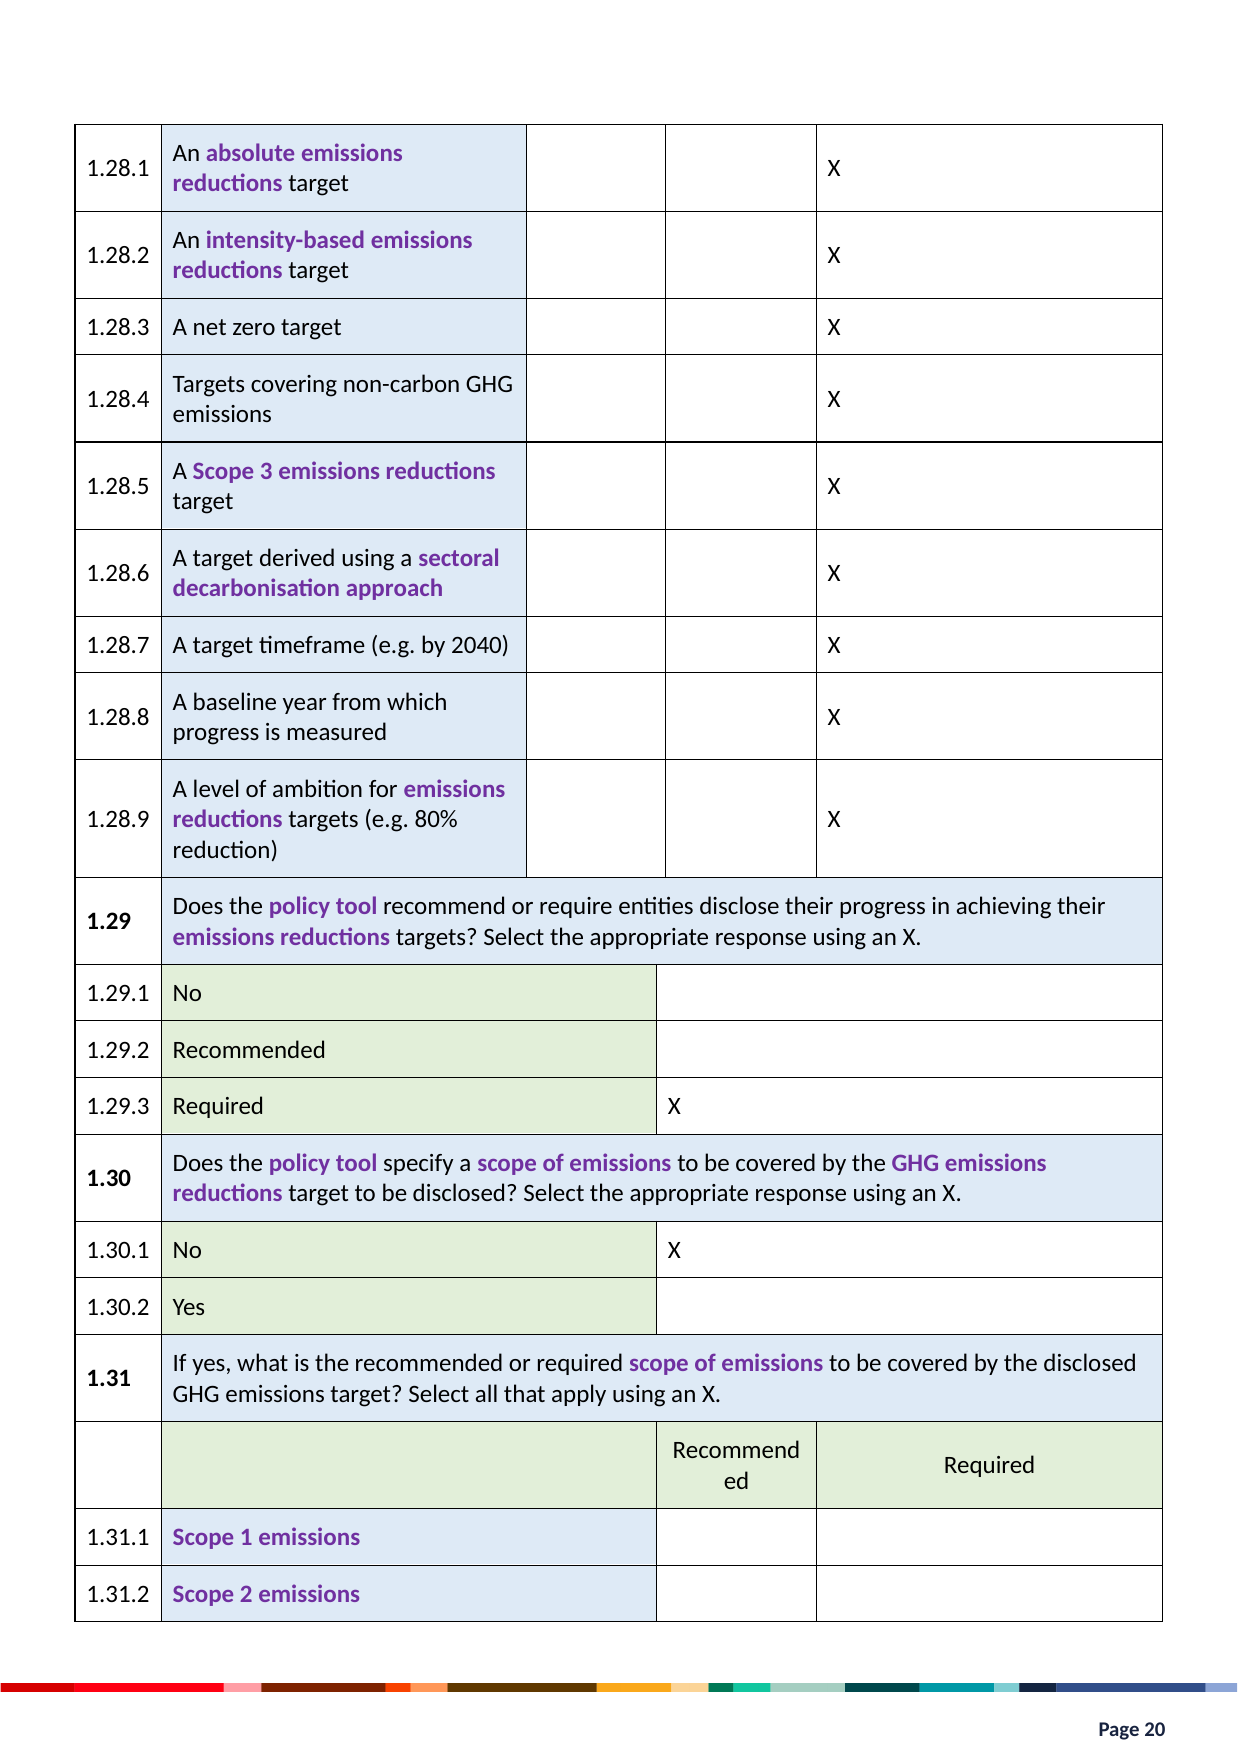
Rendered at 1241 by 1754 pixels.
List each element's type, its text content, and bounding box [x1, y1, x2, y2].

table_cell X [817, 212, 1162, 298]
table_cell [657, 1278, 1162, 1334]
table_cell Scope 1 emissions [162, 1509, 656, 1564]
table_cell [657, 1021, 1162, 1077]
table_cell [527, 125, 665, 211]
table_cell [657, 1509, 816, 1564]
table_cell [527, 617, 665, 672]
table_cell [527, 673, 665, 759]
table_cell Targets covering non-carbon GHG emissions [162, 355, 526, 441]
table_cell [527, 443, 665, 528]
table_cell X [817, 443, 1162, 528]
table_cell Recommended [657, 1422, 816, 1508]
table_cell X [817, 355, 1162, 441]
table_cell No [162, 1222, 656, 1277]
table_cell 1.31 [76, 1335, 161, 1421]
table_cell [666, 125, 816, 211]
table_cell [817, 1566, 1162, 1621]
table_cell X [817, 760, 1162, 877]
table_cell Recommended [162, 1021, 656, 1077]
table_cell If yes, what is the recommended or required scope of emissions to be covered by the disclosed GHG emissions target? Select all that apply using an X. [162, 1335, 1162, 1421]
table_cell Required [817, 1422, 1162, 1508]
table_cell 1.29 [76, 878, 161, 964]
table_cell X [817, 617, 1162, 672]
table_cell [666, 355, 816, 441]
table_cell [666, 443, 816, 528]
table_cell 1.28.7 [76, 617, 161, 672]
table_cell [527, 760, 665, 877]
table_cell Does the policy tool recommend or require entities disclose their progress in achieving their emissions reductions targets? Select the appropriate response using an X. [162, 878, 1162, 964]
table_cell 1.29.2 [76, 1021, 161, 1077]
table_cell [527, 299, 665, 354]
table_cell [657, 1566, 816, 1621]
table_cell [527, 355, 665, 441]
table_cell [657, 965, 1162, 1020]
table_cell [666, 212, 816, 298]
table_cell 1.28.6 [76, 530, 161, 616]
table_cell 1.28.3 [76, 299, 161, 354]
table_cell 1.29.1 [76, 965, 161, 1020]
table_cell [666, 617, 816, 672]
table_cell A target derived using a sectoral decarbonisation approach [162, 530, 526, 616]
table_cell [666, 673, 816, 759]
table_cell X [817, 530, 1162, 616]
table_cell Scope 2 emissions [162, 1566, 656, 1621]
table_cell 1.29.3 [76, 1078, 161, 1133]
table_cell Does the policy tool specify a scope of emissions to be covered by the GHG emissions reductions target to be disclosed? Select the appropriate response using an X. [162, 1135, 1162, 1221]
table_cell 1.31.2 [76, 1566, 161, 1621]
table_cell 1.30.1 [76, 1222, 161, 1277]
table_cell [527, 212, 665, 298]
table_cell [666, 299, 816, 354]
table_cell [817, 1509, 1162, 1564]
table_cell Required [162, 1078, 656, 1133]
table_cell A target timeframe (e.g. by 2040) [162, 617, 526, 672]
table_cell 1.30 [76, 1135, 161, 1221]
table_cell X [817, 673, 1162, 759]
table_cell 1.28.9 [76, 760, 161, 877]
table_cell A baseline year from which progress is measured [162, 673, 526, 759]
table_cell 1.28.5 [76, 443, 161, 528]
table_cell An absolute emissions reductions target [162, 125, 526, 211]
table_cell X [657, 1222, 1162, 1277]
table_cell A Scope 3 emissions reductions target [162, 443, 526, 528]
table_cell A level of ambition for emissions reductions targets (e.g. 80% reduction) [162, 760, 526, 877]
table_cell 1.28.1 [76, 125, 161, 211]
table_cell Yes [162, 1278, 656, 1334]
table_cell [666, 760, 816, 877]
table_cell [76, 1422, 161, 1508]
table_cell X [817, 299, 1162, 354]
table_cell No [162, 965, 656, 1020]
table_cell 1.28.8 [76, 673, 161, 759]
table_cell [527, 530, 665, 616]
table_cell An intensity-based emissions reductions target [162, 212, 526, 298]
table_cell 1.28.4 [76, 355, 161, 441]
table_cell A net zero target [162, 299, 526, 354]
table_cell X [817, 125, 1162, 211]
table_cell 1.30.2 [76, 1278, 161, 1334]
picture [0, 1683, 1236, 1692]
table_cell [162, 1422, 656, 1508]
table_cell [666, 530, 816, 616]
table_cell 1.31.1 [76, 1509, 161, 1564]
table_cell 1.28.2 [76, 212, 161, 298]
table_cell X [657, 1078, 1162, 1133]
